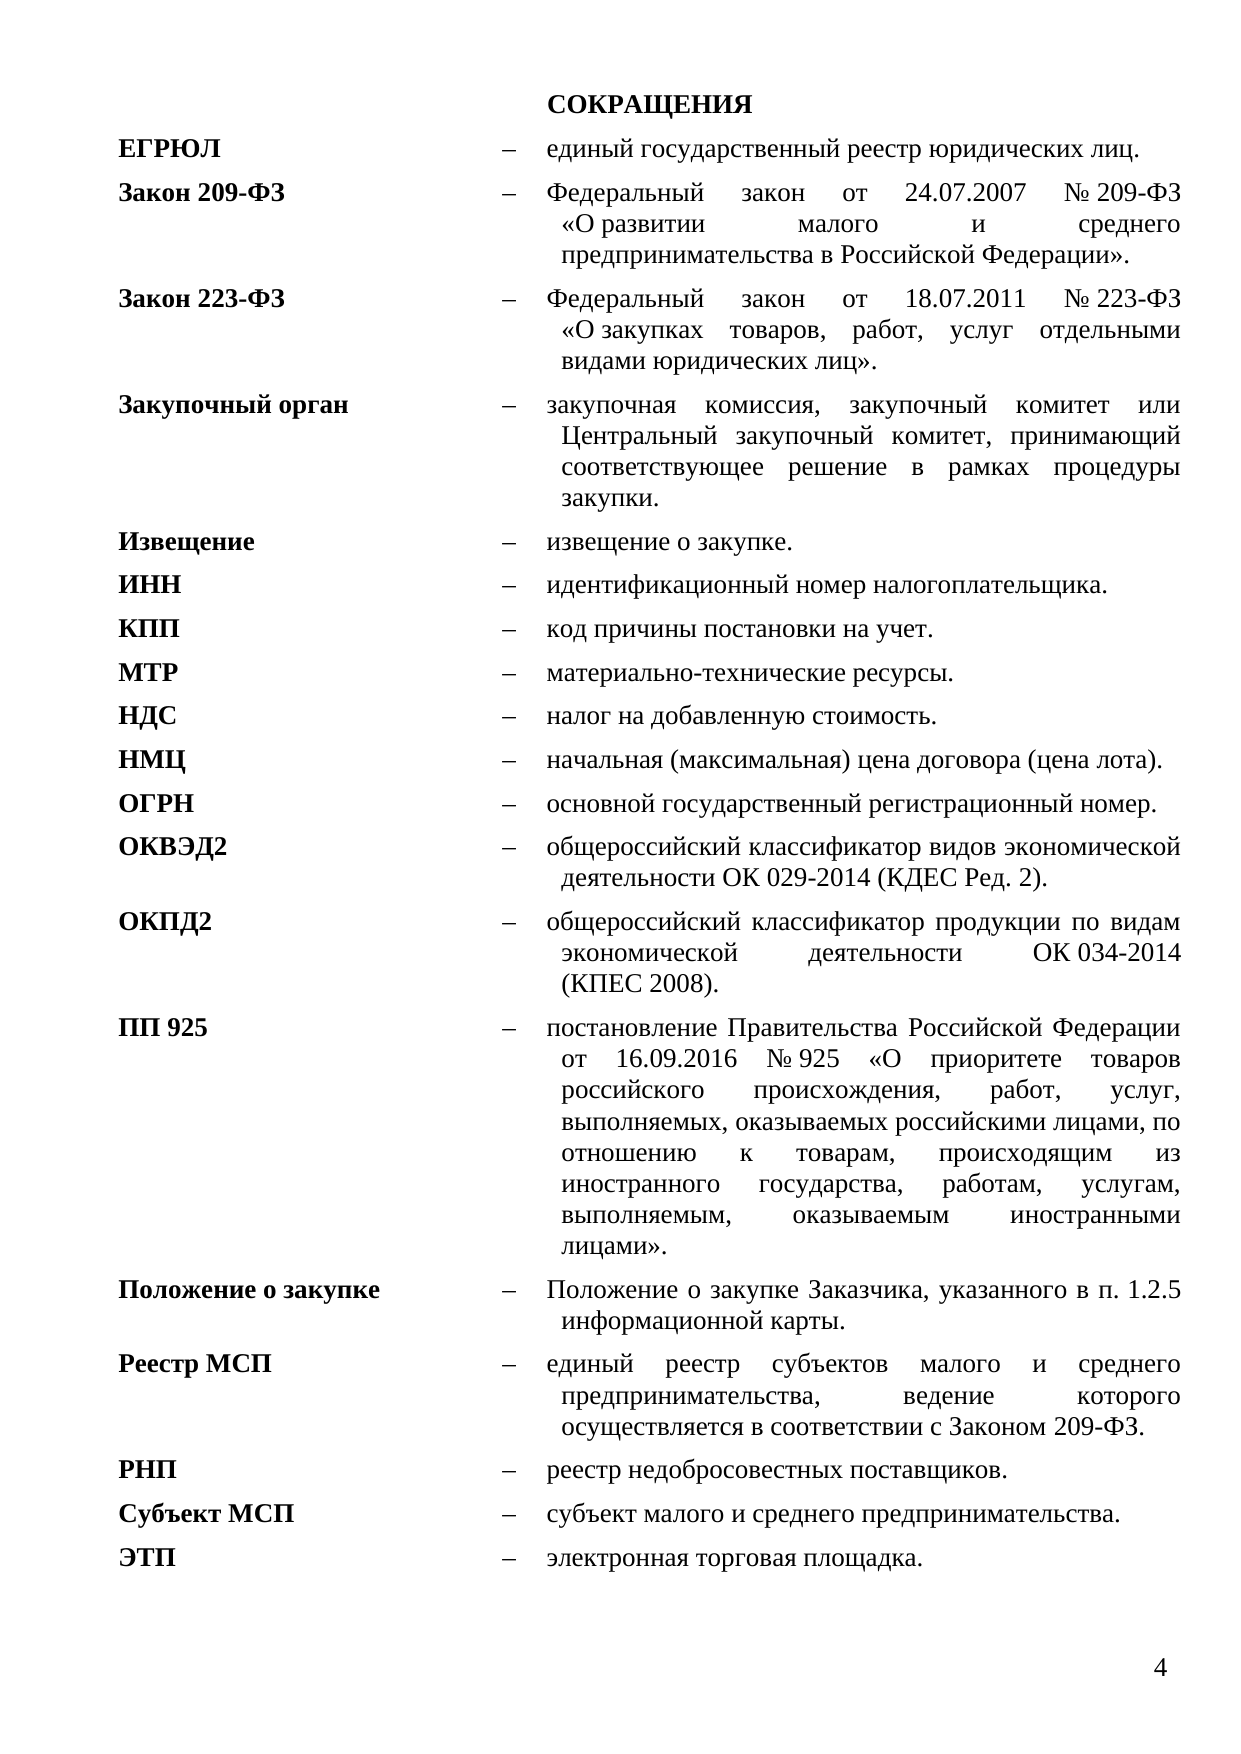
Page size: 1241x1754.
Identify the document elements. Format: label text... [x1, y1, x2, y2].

text Субъект МСП – субъект малого и среднего предпринимательства. [118, 1497, 1181, 1528]
text ОГРН – основной государственный регистрационный номер. [118, 787, 1181, 818]
text Закупочный орган – закупочная комиссия, закупочный комитет или Центральный закупочный комитет, принимающий соответствующее решение в рамках процедуры закупки. [118, 388, 1181, 512]
text НДС – налог на добавленную стоимость. [118, 699, 1181, 731]
text МТР – материально-технические ресурсы. [118, 656, 1181, 687]
text Извещение – извещение о закупке. [118, 525, 1181, 556]
text ОКВЭД2 – общероссийский классификатор видов экономической деятельности ОК 029-2014 (КДЕС Ред. 2). [118, 830, 1181, 893]
text ЕГРЮЛ – единый государственный реестр юридических лиц. [118, 132, 1181, 163]
text ОКПД2 – общероссийский классификатор продукции по видам экономической деятельности ОК 034-2014 (КПЕС 2008). [118, 905, 1181, 999]
text НМЦ – начальная (максимальная) цена договора (цена лота). [118, 743, 1181, 774]
text Реестр МСП – единый реестр субъектов малого и среднего предпринимательства, ведение которого осуществляется в соответствии с Законом 209-ФЗ. [118, 1348, 1181, 1441]
text РНП – реестр недобросовестных поставщиков. [118, 1453, 1181, 1485]
text Закон 223-ФЗ – Федеральный закон от 18.07.2011 № 223-ФЗ «О закупках товаров, работ, услуг отдельными видами юридических лиц». [118, 282, 1181, 375]
text Положение о закупке – Положение о закупке Заказчика, указанного в п. 1.2.5 информационной карты. [118, 1273, 1181, 1335]
text ЭТП – электронная торговая площадка. [118, 1541, 1181, 1572]
text ИНН – идентификационный номер налогоплательщика. [118, 568, 1181, 600]
text Сокращения [118, 89, 1181, 120]
text Закон 209-ФЗ – Федеральный закон от 24.07.2007 № 209-ФЗ «О развитии малого и среднего предпринимательства в Российской Федерации». [118, 176, 1181, 269]
text ПП 925 – постановление Правительства Российской Федерации от 16.09.2016 № 925 «О приоритете товаров российского происхождения, работ, услуг, выполняемых, оказываемых российскими лицами, по отношению к товарам, происходящим из иностранного государства, работам, услугам, выполняемым, оказываемым иностранными лицами». [118, 1011, 1181, 1260]
text КПП – код причины постановки на учет. [118, 612, 1181, 643]
